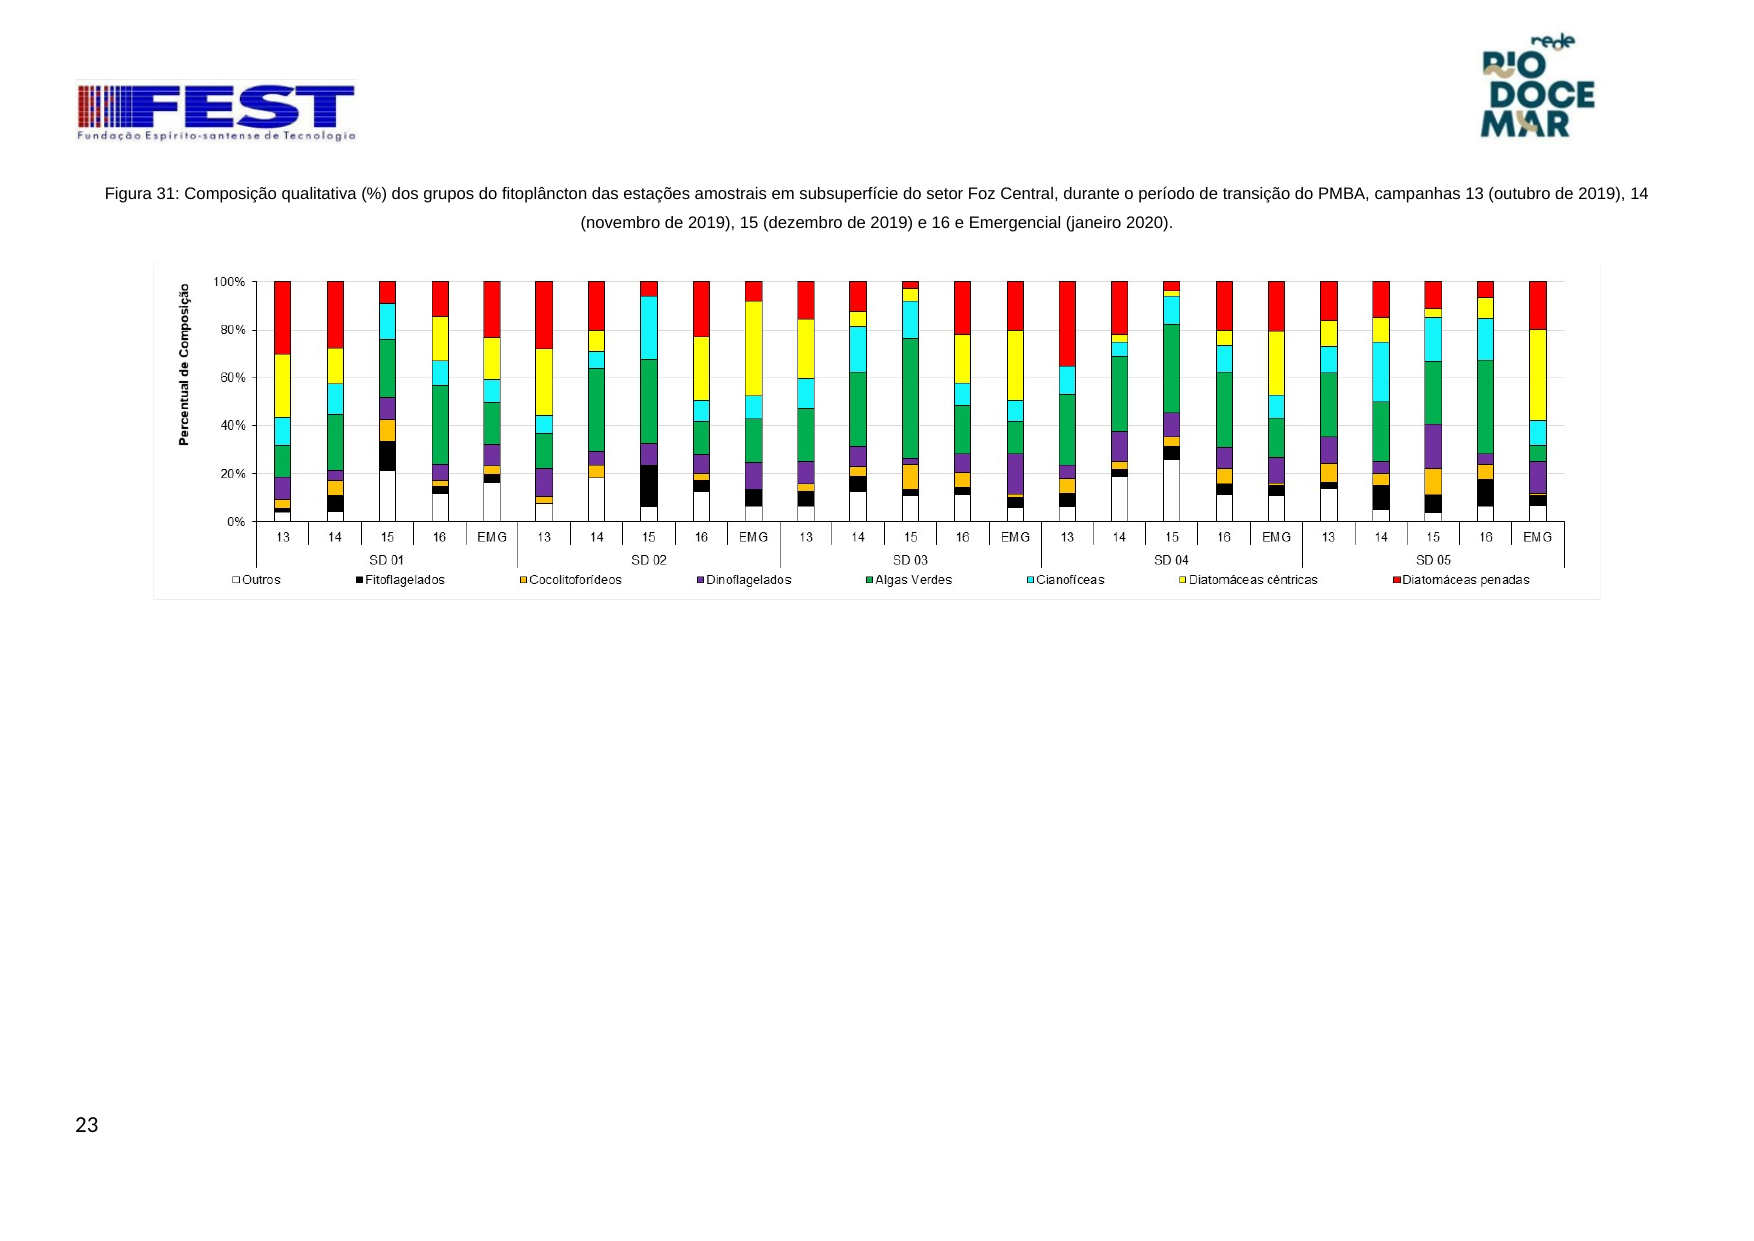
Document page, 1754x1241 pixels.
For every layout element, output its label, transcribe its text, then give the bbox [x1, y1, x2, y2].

picture [1476, 24, 1604, 144]
picture [153, 262, 1601, 600]
picture [75, 78, 359, 144]
